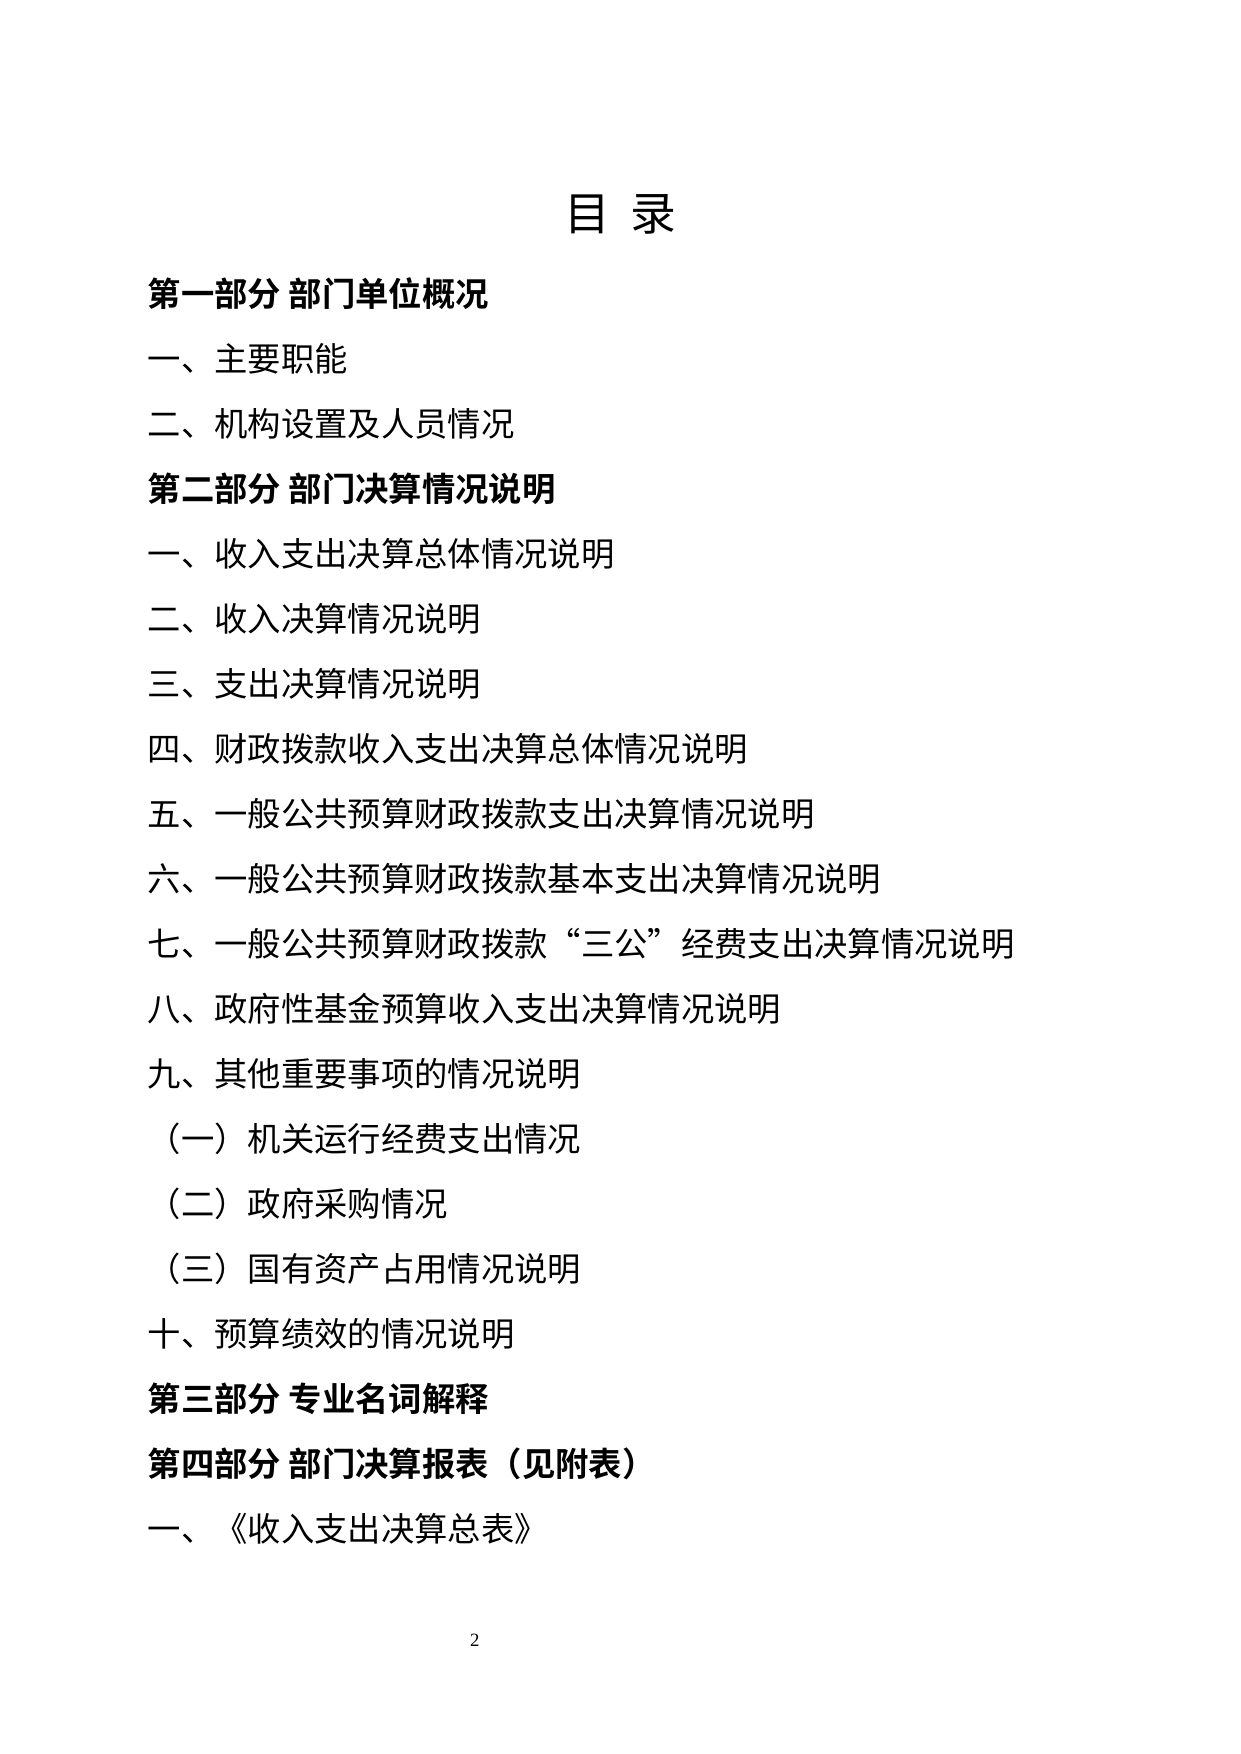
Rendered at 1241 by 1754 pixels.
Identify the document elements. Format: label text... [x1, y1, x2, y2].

text 九、其他重要事项的情况说明 [148, 1039, 1092, 1104]
text 八、政府性基金预算收入支出决算情况说明 [148, 974, 1092, 1039]
text 十、预算绩效的情况说明 [148, 1299, 1092, 1364]
text 二、收入决算情况说明 [148, 584, 1092, 649]
text 一、《收入支出决算总表》 [148, 1494, 1092, 1559]
text 第四部分 部门决算报表（见附表） [148, 1429, 1092, 1494]
text 第一部分 部门单位概况 [148, 259, 1092, 324]
text 目 录 [148, 162, 1092, 259]
text 第三部分 专业名词解释 [148, 1364, 1092, 1429]
text （二）政府采购情况 [148, 1169, 1092, 1234]
text 四、财政拨款收入支出决算总体情况说明 [148, 714, 1092, 779]
text 一、主要职能 [148, 324, 1092, 389]
text 二、机构设置及人员情况 [148, 389, 1092, 454]
text 七、一般公共预算财政拨款“三公”经费支出决算情况说明 [148, 909, 1092, 974]
text 第二部分 部门决算情况说明 [148, 454, 1092, 519]
text 三、支出决算情况说明 [148, 649, 1092, 714]
text 五、一般公共预算财政拨款支出决算情况说明 [148, 779, 1092, 844]
text （三）国有资产占用情况说明 [148, 1234, 1092, 1299]
text 六、一般公共预算财政拨款基本支出决算情况说明 [148, 844, 1092, 909]
text 一、收入支出决算总体情况说明 [148, 519, 1092, 584]
text （一）机关运行经费支出情况 [148, 1104, 1092, 1169]
